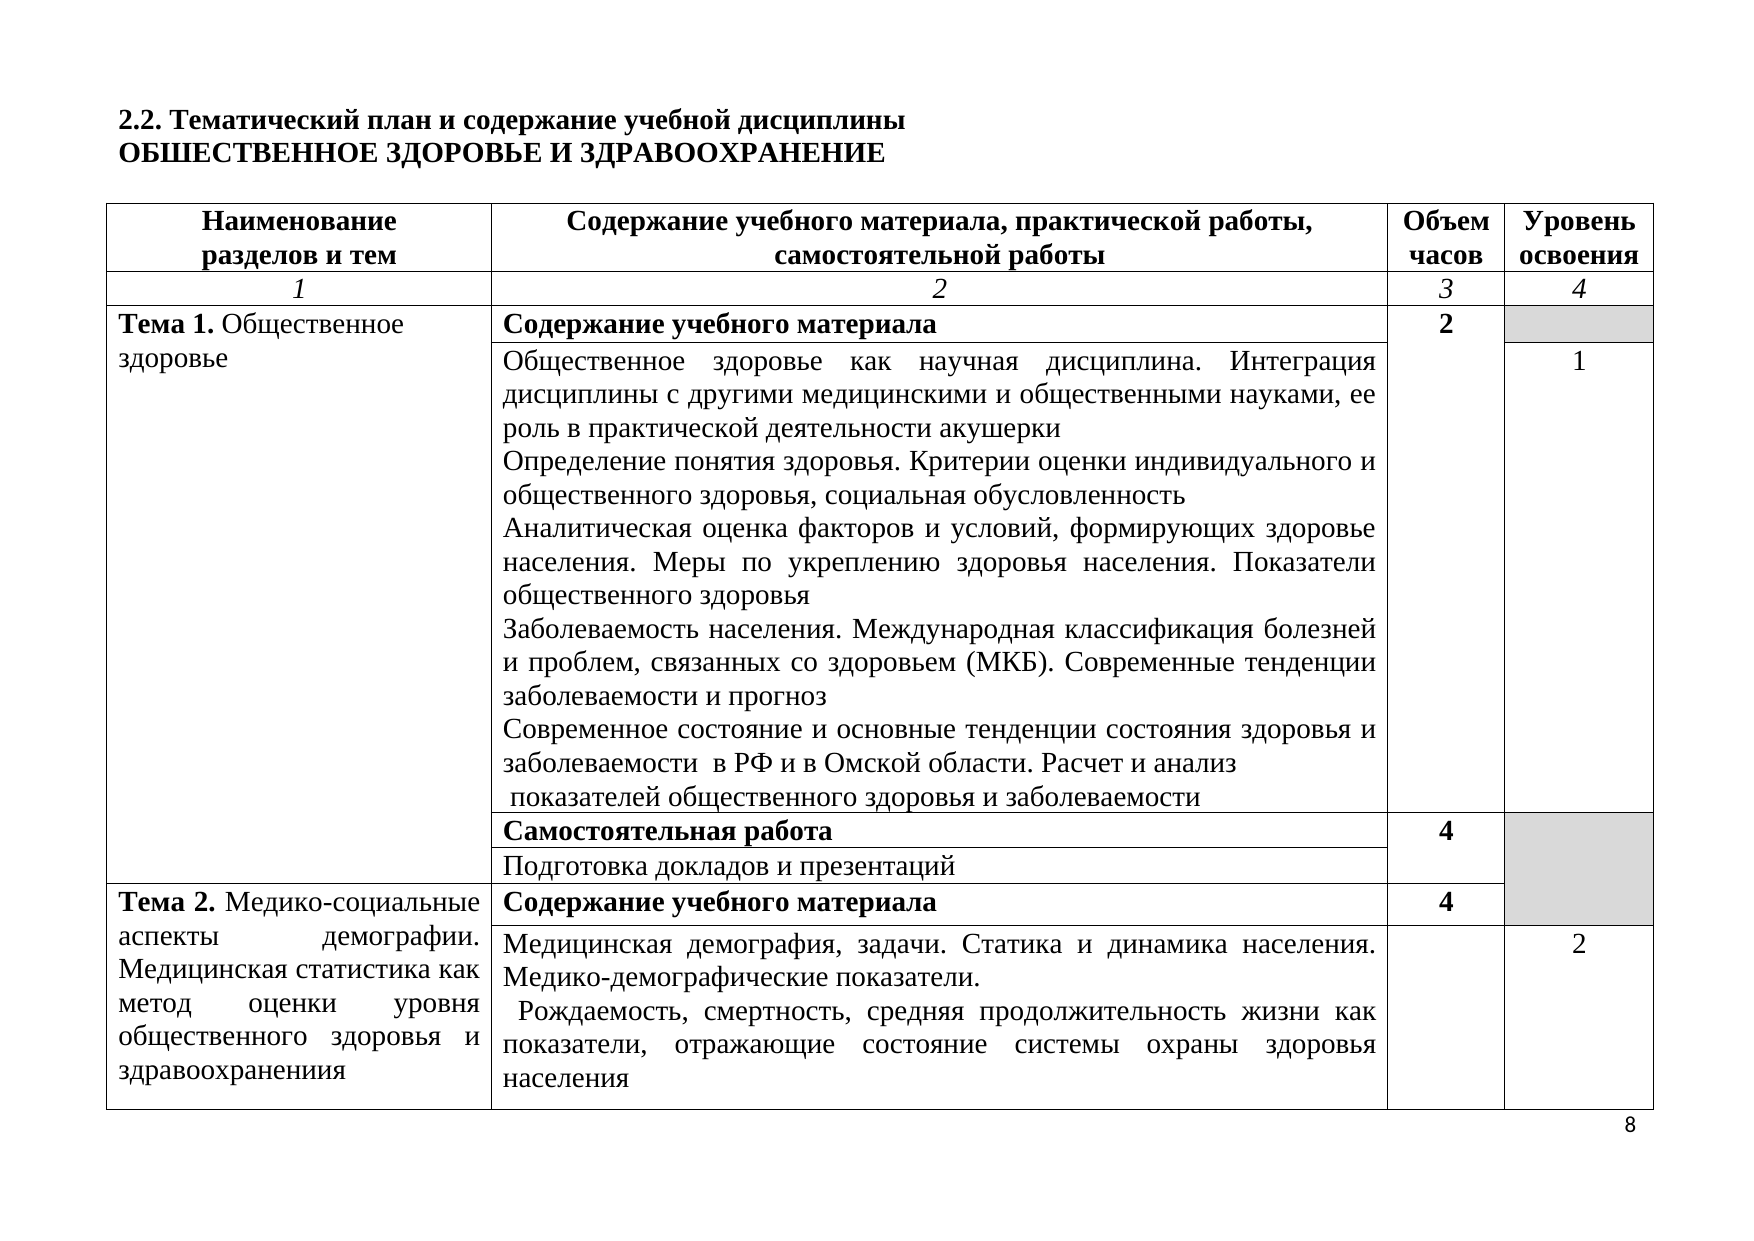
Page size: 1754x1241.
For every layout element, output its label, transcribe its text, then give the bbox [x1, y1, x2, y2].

table_cell Содержание учебного материала [492, 884, 1387, 925]
table_cell 2 [1505, 926, 1653, 1109]
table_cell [492, 926, 1387, 1109]
table_cell Общественное здоровье как научная дисциплина. Интеграция дисциплины с другими медицинскими и общественными науками, ее роль в практической деятельности акушерки Определение понятия здоровья. Критерии оценки индивидуального и общественного здоровья, социальная обусловленность Аналитическая оценка факторов и условий, формирующих здоровье населения. Меры по укреплению здоровья населения. Показатели общественного здоровья Заболеваемость населения. Международная классификация болезней и проблем, связанных со здоровьем (МКБ). Современные тенденции заболеваемости и прогноз Современное состояние и основные тенденции состояния здоровья и заболеваемости в РФ и в Омской области. Расчет и анализ показателей общественного здоровья и заболеваемости [492, 343, 1387, 812]
table_cell 1 [1505, 343, 1653, 812]
table_cell 1 [107, 272, 491, 305]
table_cell [1505, 813, 1653, 925]
table_cell Содержание учебного материала [492, 306, 1387, 342]
table_cell Тема 1. Общественное здоровье [107, 306, 491, 883]
text ОБШЕСТВЕННОЕ ЗДОРОВЬЕ И ЗДРАВООХРАНЕНИЕ [118, 135, 1636, 169]
table_cell 2 [492, 272, 1387, 305]
table_header Объем часов [1388, 204, 1504, 271]
table_cell 4 [1388, 813, 1504, 883]
table_cell Самостоятельная работа [492, 813, 1387, 847]
text 2.2. Тематический план и содержание учебной дисциплины [118, 102, 1636, 135]
table_cell [1505, 306, 1653, 342]
table_cell Подготовка докладов и презентаций [492, 848, 1387, 883]
table_cell [1388, 926, 1504, 1109]
table_header Наименование разделов и тем [107, 204, 491, 271]
table_cell Тема 2. Медико-социальные аспекты демографии. Медицинская статистика как метод оценки уровня общественного здоровья и здравоохранениия [107, 884, 491, 1109]
table_cell 4 [1388, 884, 1504, 925]
table_cell 2 [1388, 306, 1504, 812]
table_cell 3 [1388, 272, 1504, 305]
table_cell 4 [1505, 272, 1653, 305]
table_header Содержание учебного материала, практической работы, самостоятельной работы [492, 204, 1387, 271]
table_header Уровень освоения [1505, 204, 1653, 271]
